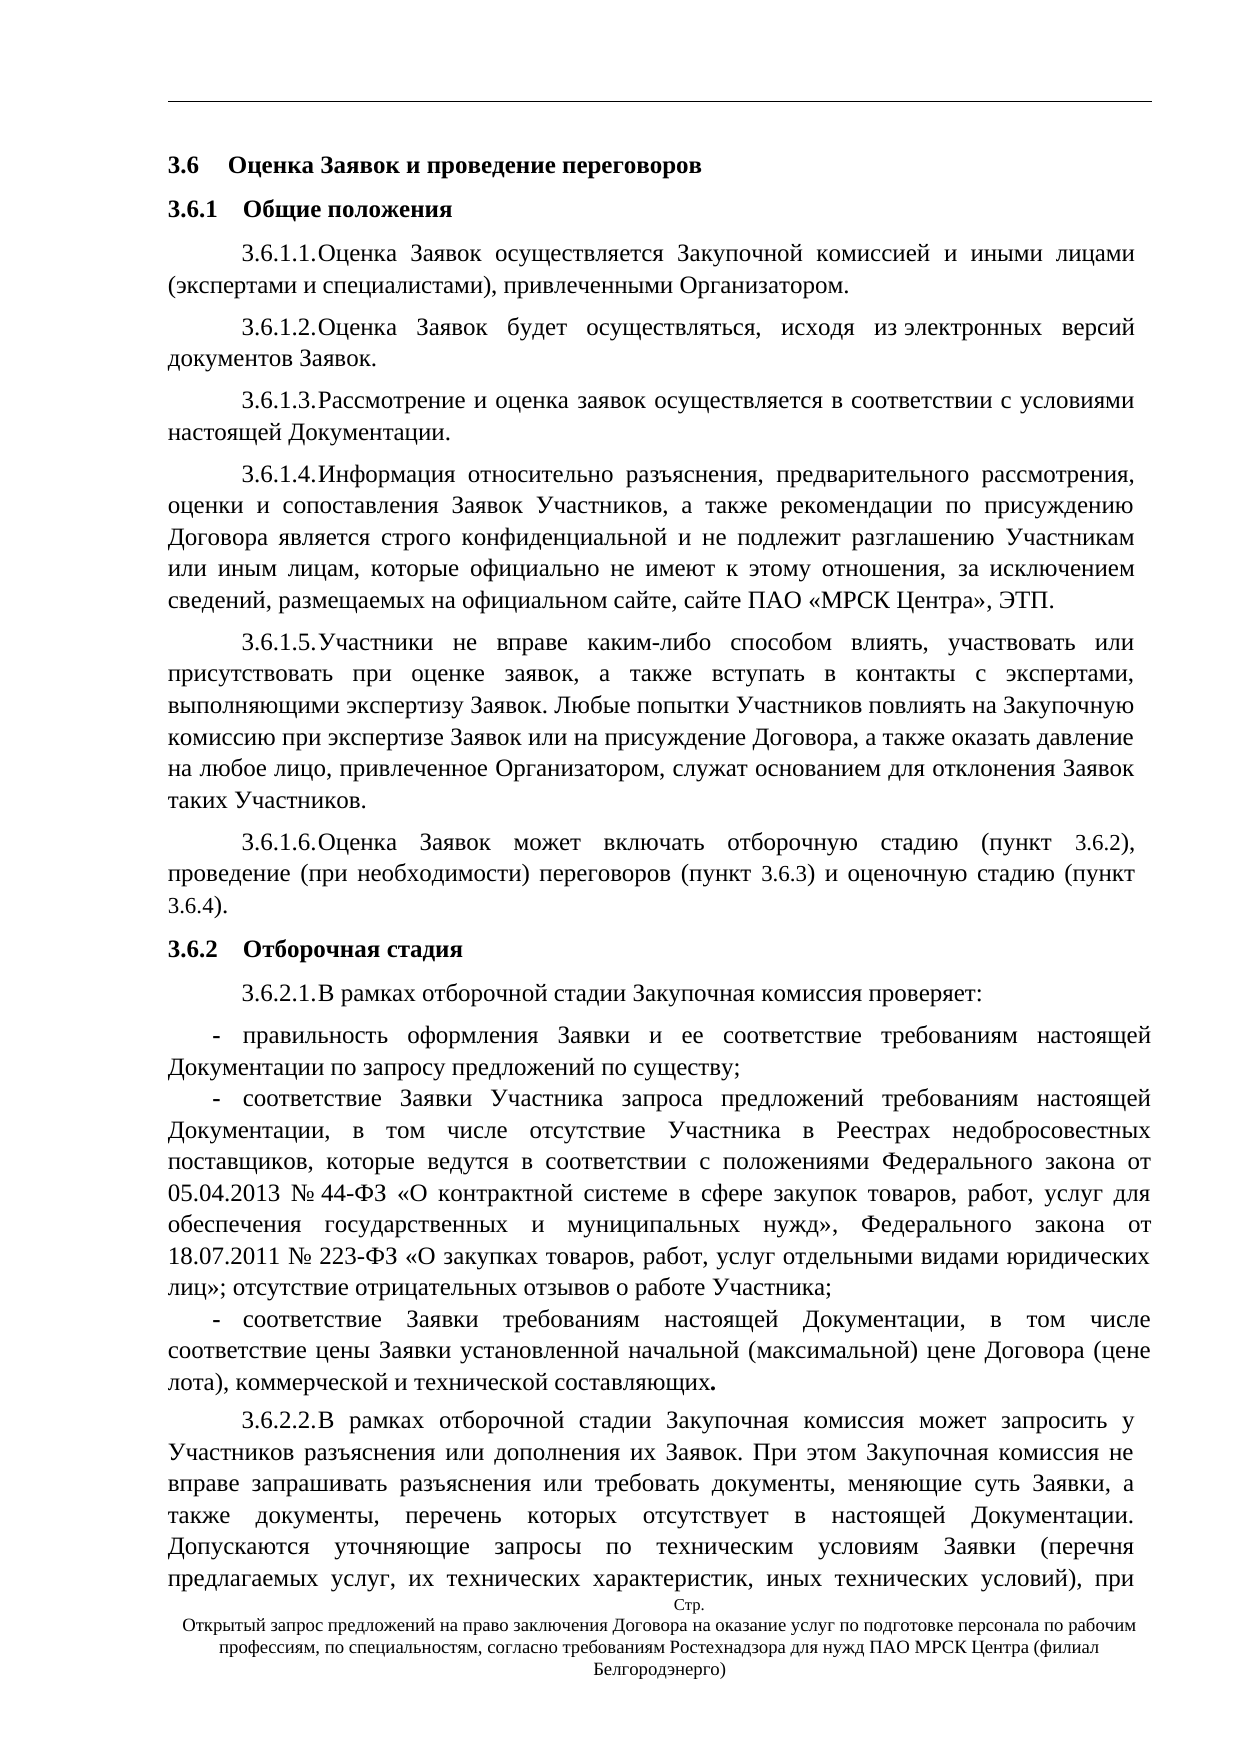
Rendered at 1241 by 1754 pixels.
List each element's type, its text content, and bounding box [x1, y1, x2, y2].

list Рассмотрение и оценка заявок осуществляется в соответствии с условиями настоящей Документации. [168, 385, 1135, 446]
subtitle Общие положения [168, 194, 1152, 223]
subtitle Отборочная стадия [168, 934, 1152, 963]
list соответствие Заявки требованиям настоящей Документации, в том числе соответствие цены Заявки установленной начальной (максимальной) цене Договора (цене лота), коммерческой и технической составляющих. [168, 1304, 1152, 1396]
list Оценка Заявок может включать отборочную стадию (пункт 3.6.2), проведение (при необходимости) переговоров (пункт 3.6.3) и оценочную стадию (пункт 3.6.4). [168, 827, 1135, 919]
list Участники не вправе каким-либо способом влиять, участвовать или присутствовать при оценке заявок, а также вступать в контакты с экспертами, выполняющими экспертизу Заявок. Любые попытки Участников повлиять на Закупочную комиссию при экспертизе Заявок или на присуждение Договора, а также оказать давление на любое лицо, привлеченное Организатором, служат основанием для отклонения Заявок таких Участников. [168, 627, 1135, 813]
list правильность оформления Заявки и ее соответствие требованиям настоящей Документации по запросу предложений по существу; [168, 1020, 1152, 1080]
list Оценка Заявок будет осуществляться, исходя из электронных версий документов Заявок. [168, 312, 1135, 372]
list Информация относительно разъяснения, предварительного рассмотрения, оценки и сопоставления Заявок Участников, а также рекомендации по присуждению Договора является строго конфиденциальной и не подлежит разглашению Участникам или иным лицам, которые официально не имеют к этому отношения, за исключением сведений, размещаемых на официальном сайте, сайте ПАО «МРСК Центра», ЭТП. [168, 459, 1135, 614]
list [168, 1405, 1135, 1592]
list Оценка Заявок осуществляется Закупочной комиссией и иными лицами (экспертами и специалистами), привлеченными Организатором. [168, 238, 1135, 298]
subtitle Оценка Заявок и проведение переговоров [168, 150, 1152, 179]
list соответствие Заявки Участника запроса предложений требованиям настоящей Документации, в том числе отсутствие Участника в Реестрах недобросовестных поставщиков, которые ведутся в соответствии с положениями Федерального закона от 05.04.2013 № 44-ФЗ «О контрактной системе в сфере закупок товаров, работ, услуг для обеспечения государственных и муниципальных нужд», Федерального закона от 18.07.2011 № 223-ФЗ «О закупках товаров, работ, услуг отдельными видами юридических лиц»; отсутствие отрицательных отзывов о работе Участника; [168, 1083, 1152, 1301]
list В рамках отборочной стадии Закупочная комиссия проверяет: [168, 978, 1135, 1007]
